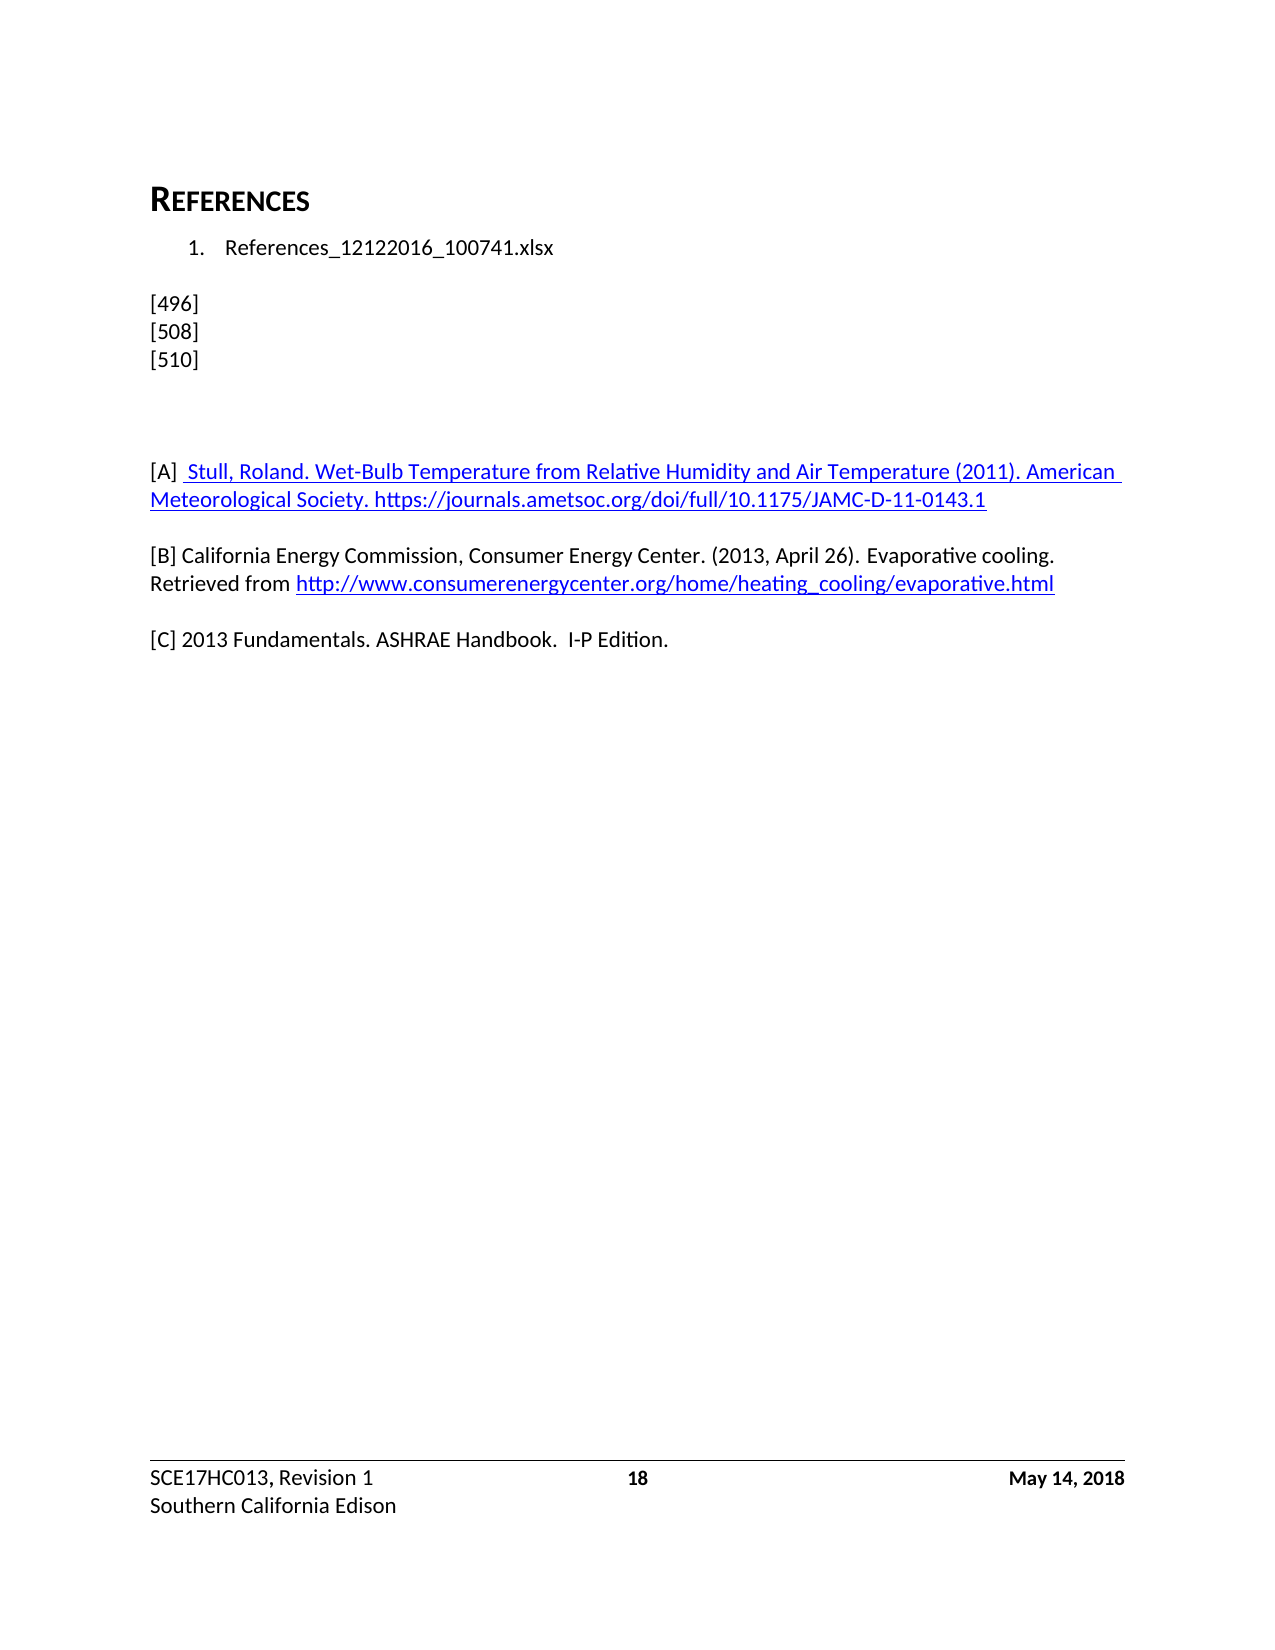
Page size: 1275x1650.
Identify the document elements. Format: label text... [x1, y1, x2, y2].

text [496] [150, 289, 1125, 317]
text [508] [150, 317, 1125, 345]
text [A] Stull, Roland. Wet-Bulb Temperature from Relative Humidity and Air Temperature (2011). American Meteorological Society. https://journals.ametsoc.org/doi/full/10.1175/JAMC-D-11-0143.1 [150, 457, 1125, 513]
text [C] 2013 Fundamentals. ASHRAE Handbook. I-P Edition. [150, 626, 1125, 654]
list References_12122016_100741.xlsx [187, 233, 1125, 261]
text [B] California Energy Commission, Consumer Energy Center. (2013, April 26). Evaporative cooling. Retrieved from http://www.consumerenergycenter.org/home/heating_cooling/evaporative.html [150, 542, 1125, 598]
text [510] [150, 345, 1125, 373]
subtitle References [150, 175, 1125, 221]
